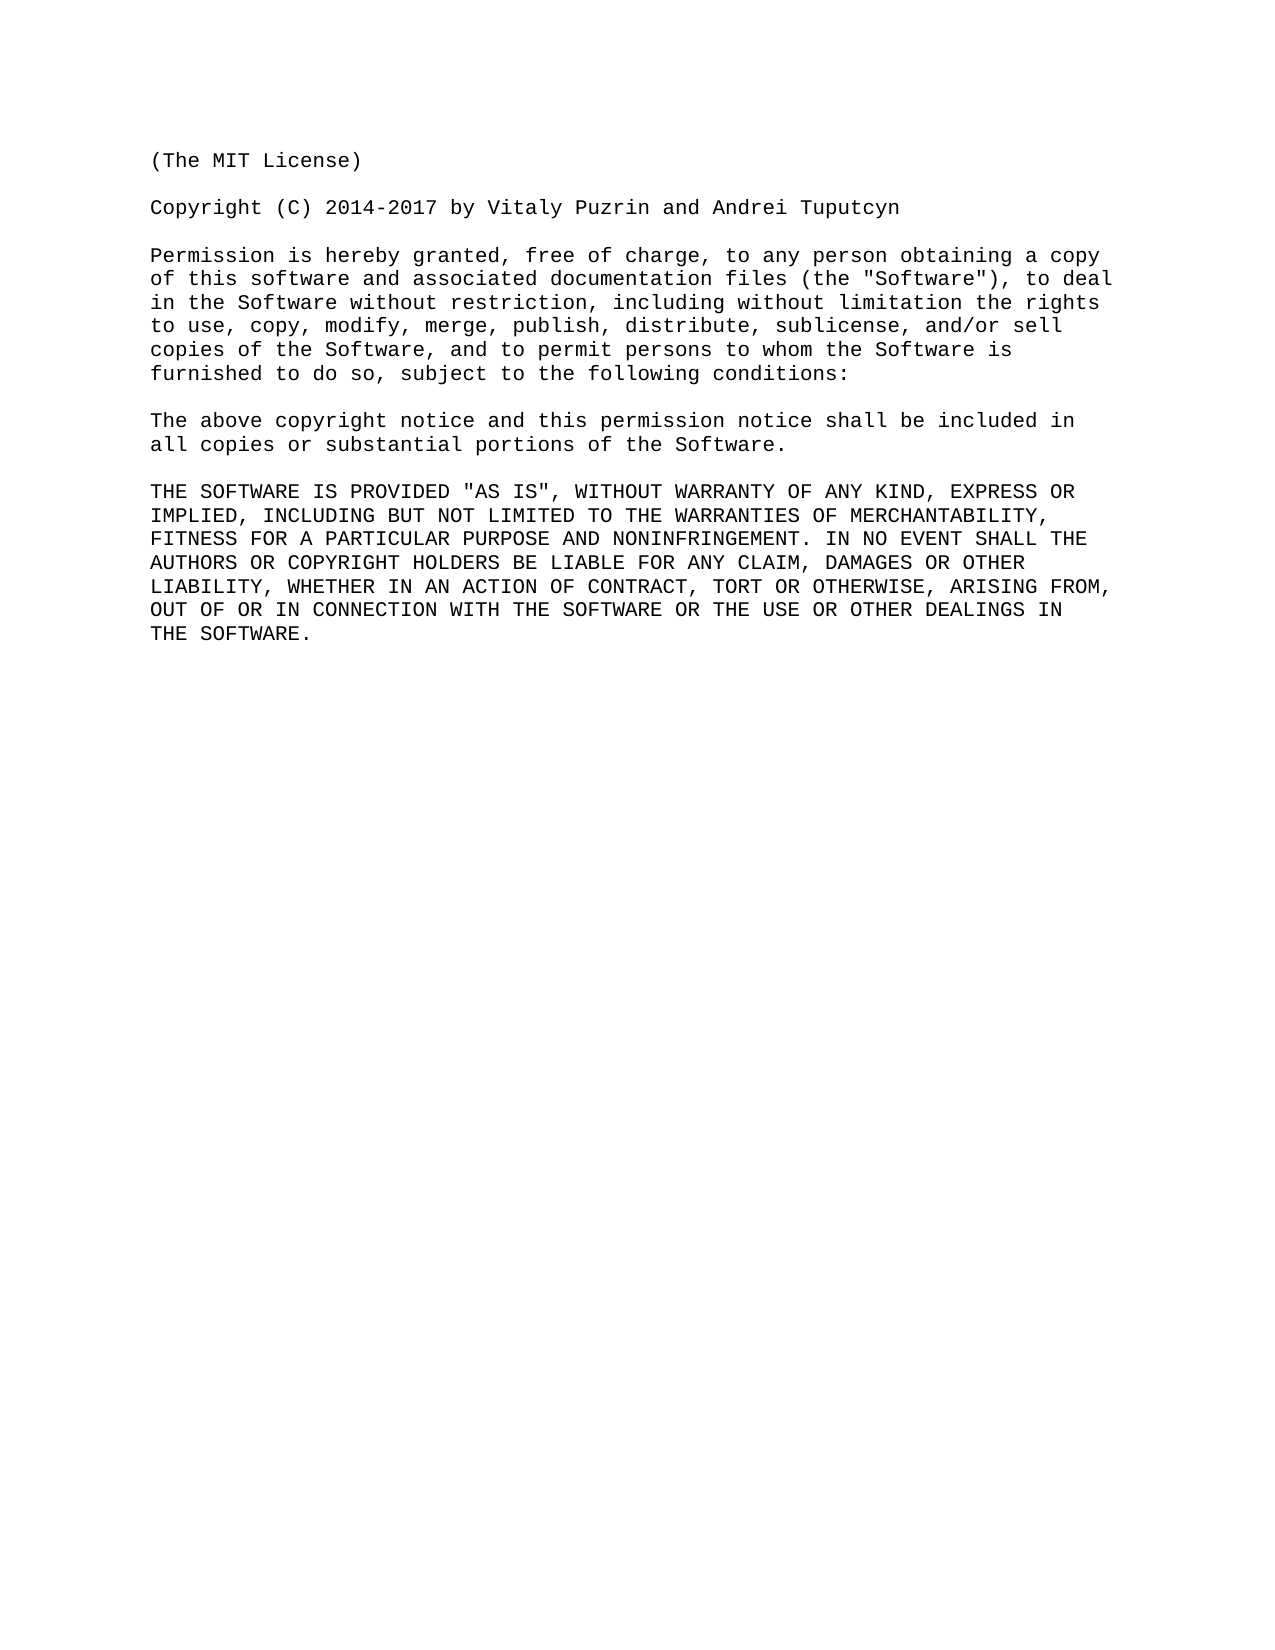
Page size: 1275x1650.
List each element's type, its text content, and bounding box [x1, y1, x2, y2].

text copies of the Software, and to permit persons to whom the Software is [150, 339, 1125, 363]
text THE SOFTWARE IS PROVIDED "AS IS", WITHOUT WARRANTY OF ANY KIND, EXPRESS OR [150, 481, 1125, 505]
text The above copyright notice and this permission notice shall be included in [150, 410, 1125, 434]
text LIABILITY, WHETHER IN AN ACTION OF CONTRACT, TORT OR OTHERWISE, ARISING FROM, [150, 576, 1125, 599]
text all copies or substantial portions of the Software. [150, 434, 1125, 457]
text OUT OF OR IN CONNECTION WITH THE SOFTWARE OR THE USE OR OTHER DEALINGS IN [150, 599, 1125, 623]
text to use, copy, modify, merge, publish, distribute, sublicense, and/or sell [150, 316, 1125, 339]
text THE SOFTWARE. [150, 623, 1125, 647]
text Permission is hereby granted, free of charge, to any person obtaining a copy [150, 244, 1125, 268]
text of this software and associated documentation files (the "Software"), to deal [150, 268, 1125, 292]
text FITNESS FOR A PARTICULAR PURPOSE AND NONINFRINGEMENT. IN NO EVENT SHALL THE [150, 528, 1125, 552]
text in the Software without restriction, including without limitation the rights [150, 292, 1125, 316]
text Copyright (C) 2014-2017 by Vitaly Puzrin and Andrei Tuputcyn [150, 197, 1125, 221]
text furnished to do so, subject to the following conditions: [150, 363, 1125, 386]
text (The MIT License) [150, 150, 1125, 174]
text AUTHORS OR COPYRIGHT HOLDERS BE LIABLE FOR ANY CLAIM, DAMAGES OR OTHER [150, 552, 1125, 576]
text IMPLIED, INCLUDING BUT NOT LIMITED TO THE WARRANTIES OF MERCHANTABILITY, [150, 505, 1125, 528]
